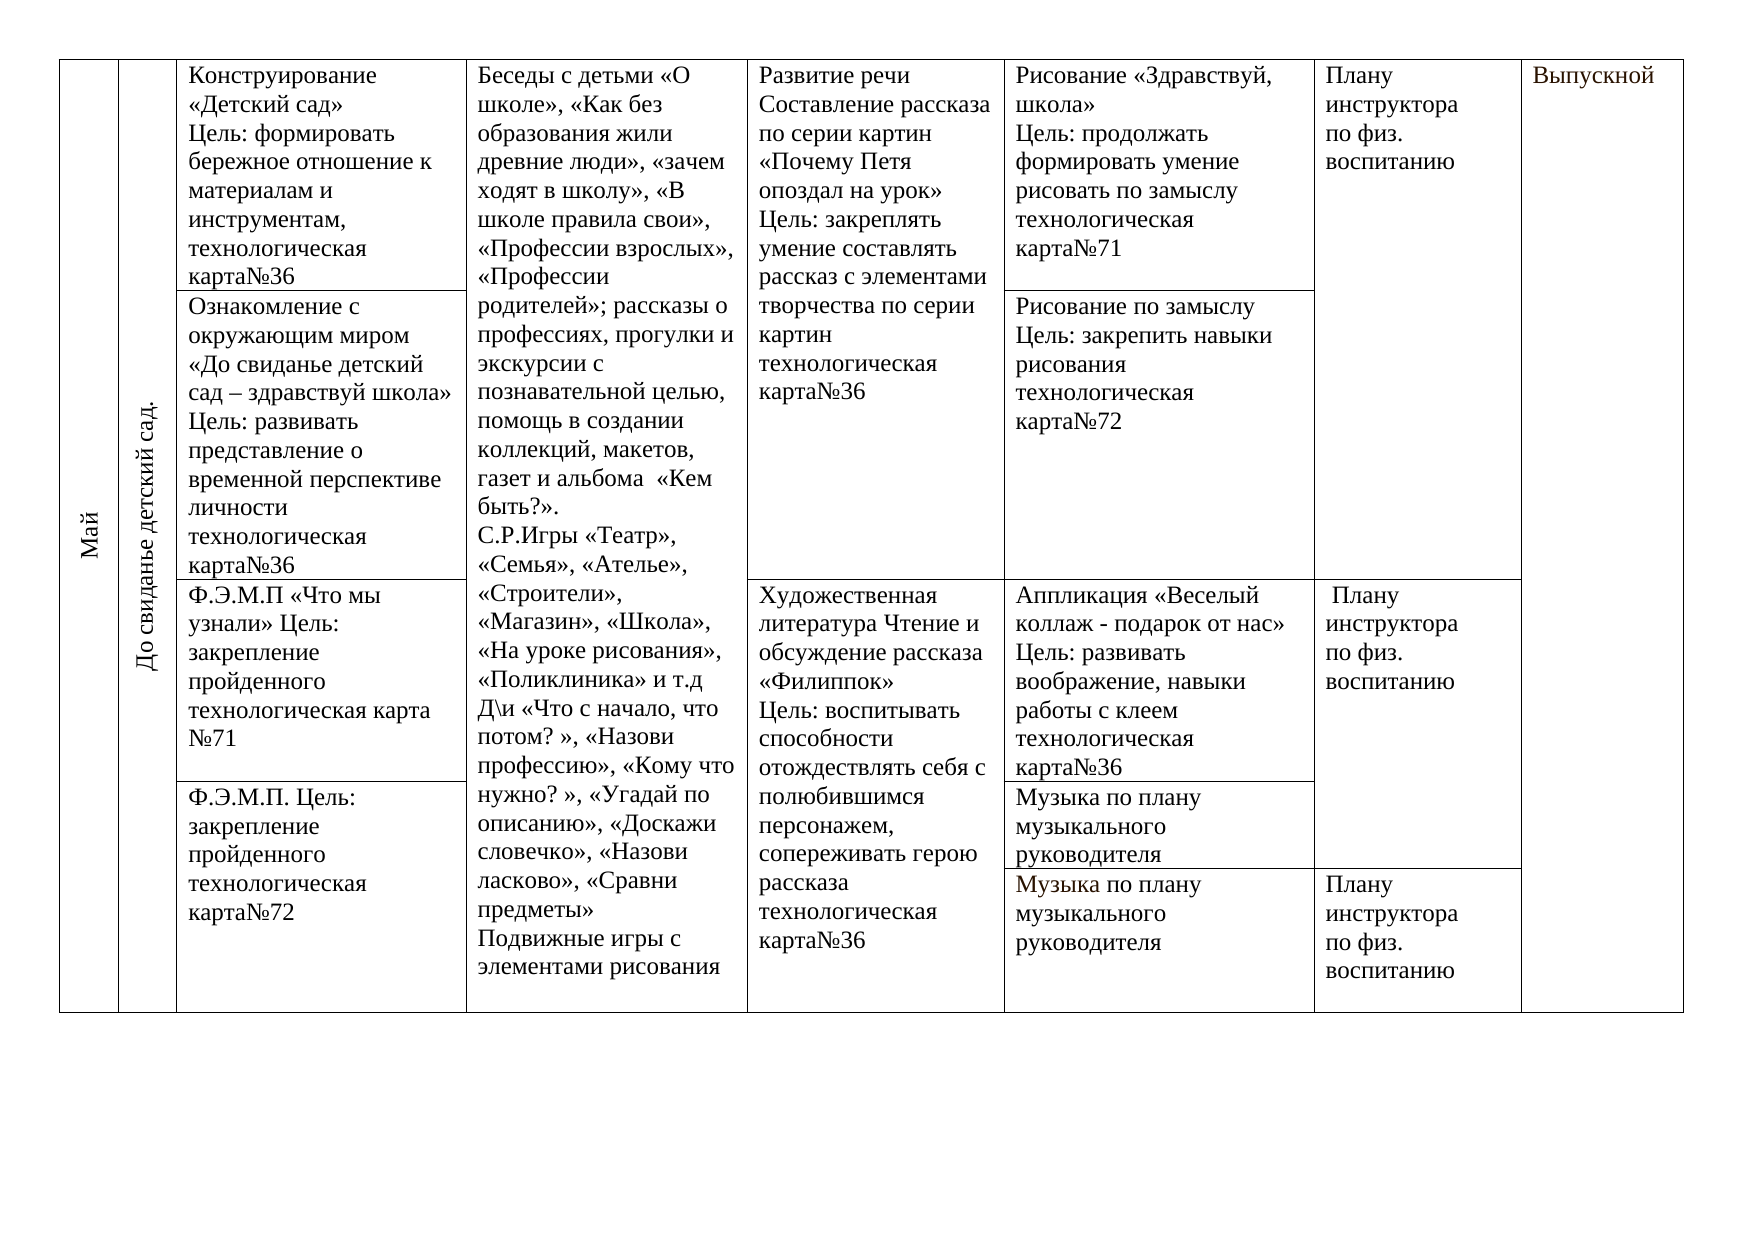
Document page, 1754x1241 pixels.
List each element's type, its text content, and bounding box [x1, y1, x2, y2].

table_cell Музыка по плану музыкального руководителя [1005, 782, 1314, 868]
table_cell Выпускной [1522, 60, 1683, 1012]
table_cell Ф.Э.М.П. Цель: закрепление пройденного технологическая карта№72 [177, 782, 466, 1012]
table_cell Рисование «Здравствуй, школа» Цель: продолжать формировать умение рисовать по замыслу технологическая карта№71 [1005, 60, 1314, 290]
table_cell Художественная литература Чтение и обсуждение рассказа «Филиппок» Цель: воспитывать способности отождествлять себя с полюбившимся персонажем, сопереживать герою рассказа технологическая карта№36 [748, 580, 1004, 1012]
table_cell Конструирование «Детский сад» Цель: формировать бережное отношение к материалам и инструментам, технологическая карта№36 [177, 60, 466, 290]
table_cell Ознакомление с окружающим миром «До свиданье детский сад – здравствуй школа» Цель: развивать представление о временной перспективе личности технологическая карта№36 [177, 291, 466, 579]
table_cell До свиданье детский сад. [119, 60, 176, 1012]
table_cell Развитие речи Составление рассказа по серии картин «Почему Петя опоздал на урок» Цель: закреплять умение составлять рассказ с элементами творчества по серии картин технологическая карта№36 [748, 60, 1004, 579]
table_cell Май [60, 60, 118, 1012]
table_cell Рисование по замыслу Цель: закрепить навыки рисования технологическая карта№72 [1005, 291, 1314, 579]
table_cell Плану инструктора по физ. воспитанию [1315, 580, 1521, 868]
table_cell Музыка по плану музыкального руководителя [1005, 869, 1314, 1012]
table_cell Беседы с детьми «О школе», «Как без образования жили древние люди», «зачем ходят в школу», «В школе правила свои», «Профессии взрослых», «Профессии родителей»; рассказы о профессиях, прогулки и экскурсии с познавательной целью, помощь в создании коллекций, макетов, газет и альбома «Кем быть?». С.Р.Игры «Театр», «Семья», «Ателье», «Строители», «Магазин», «Школа», «На уроке рисования», «Поликлиника» и т.д Д\и «Что с начало, что потом? », «Назови профессию», «Кому что нужно? », «Угадай по описанию», «Доскажи словечко», «Назови ласково», «Сравни предметы» Подвижные игры с элементами рисования [467, 60, 747, 1012]
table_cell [1315, 60, 1521, 579]
table_cell Ф.Э.М.П «Что мы узнали» Цель: закрепление пройденного технологическая карта №71 [177, 580, 466, 781]
table_cell Аппликация «Веселый коллаж - подарок от нас» Цель: развивать воображение, навыки работы с клеем технологическая карта№36 [1005, 580, 1314, 781]
table_cell Плану инструктора по физ. воспитанию [1315, 869, 1521, 1012]
